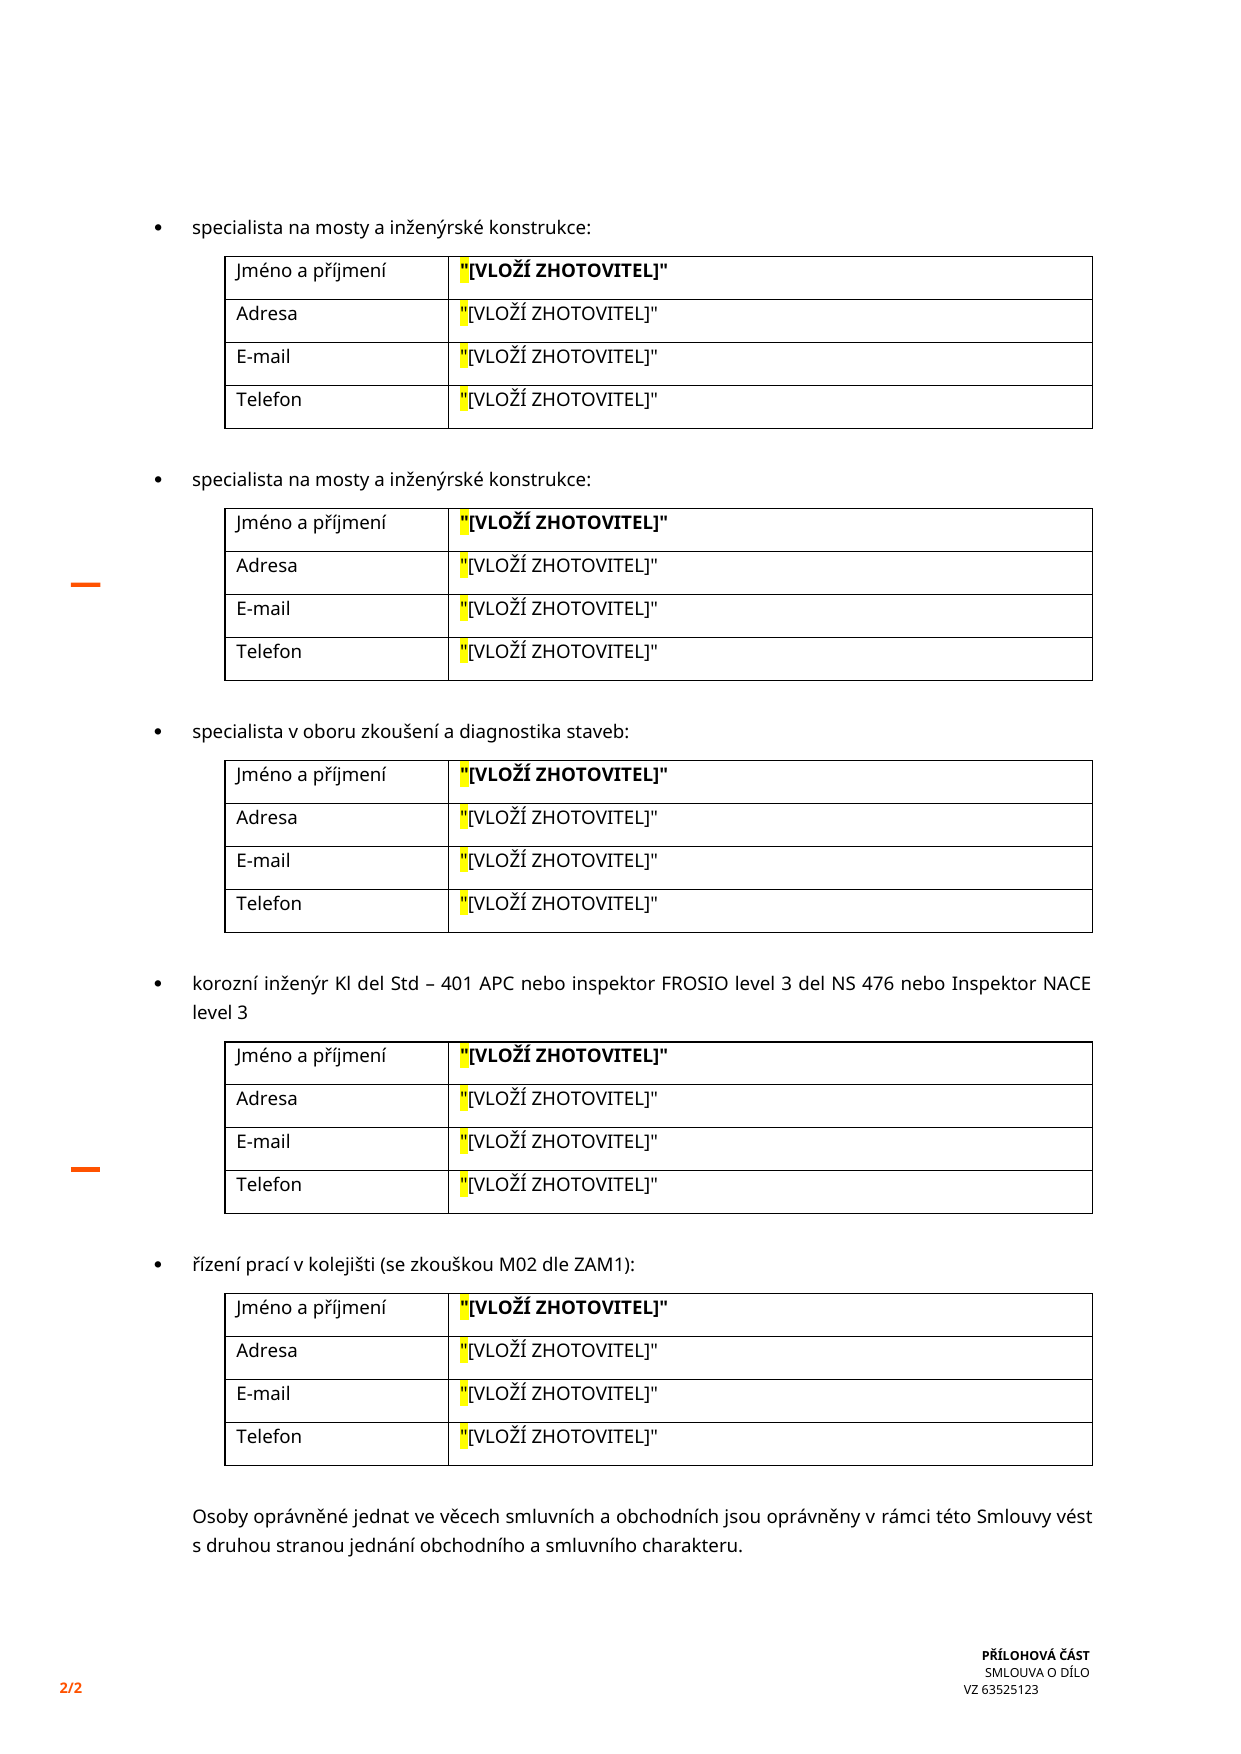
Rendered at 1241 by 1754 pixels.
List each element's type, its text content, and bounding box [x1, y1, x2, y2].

table_cell [449, 1423, 1092, 1465]
table_cell Adresa [226, 552, 448, 594]
table_cell Adresa [226, 1085, 448, 1127]
table_cell Adresa [226, 804, 448, 846]
table_header [449, 761, 1092, 803]
table_cell [449, 343, 1092, 385]
table_cell Adresa [226, 300, 448, 342]
table_cell [449, 1380, 1092, 1422]
table_header [449, 1043, 1092, 1084]
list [155, 214, 1093, 240]
text Osoby oprávněné jednat ve věcech smluvních a obchodních jsou oprávněny v rámci této Smlouvy vést s druhou stranou jednání obchodního a smluvního charakteru. [192, 1503, 1093, 1558]
table_cell Telefon [226, 1171, 448, 1213]
table_cell Telefon [226, 386, 448, 428]
table_header [449, 509, 1092, 551]
table_cell [449, 1337, 1092, 1379]
table_header Jméno a příjmení [226, 509, 448, 551]
table_cell [449, 847, 1092, 889]
table_cell [449, 1128, 1092, 1170]
table_cell E-mail [226, 1380, 448, 1422]
table_header Jméno a příjmení [226, 1043, 448, 1084]
list korozní inženýr Kl del Std – 401 APC nebo inspektor FROSIO level 3 del NS 476 nebo Inspektor NACE level 3 [154, 970, 1093, 1025]
table_cell [449, 552, 1092, 594]
table_cell Telefon [226, 638, 448, 680]
table_cell [449, 890, 1092, 932]
table_cell [449, 804, 1092, 846]
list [155, 466, 1093, 492]
table_header [449, 1294, 1092, 1336]
table_cell E-mail [226, 1128, 448, 1170]
table_cell [449, 1085, 1092, 1127]
table_cell [449, 386, 1092, 428]
table_cell [449, 638, 1092, 680]
list specialista v oboru zkoušení a diagnostika staveb: [154, 718, 1093, 744]
list řízení prací v kolejišti (se zkouškou M02 dle ZAM1): [154, 1252, 1093, 1277]
table_cell Adresa [226, 1337, 448, 1379]
table_cell [449, 300, 1092, 342]
table_header Jméno a příjmení [226, 1294, 448, 1336]
table_header [449, 257, 1092, 299]
table_cell E-mail [226, 847, 448, 889]
table_cell [449, 595, 1092, 637]
table_cell E-mail [226, 343, 448, 385]
table_cell E-mail [226, 595, 448, 637]
table_header Jméno a příjmení [226, 257, 448, 299]
table_header Jméno a příjmení [226, 761, 448, 803]
table_cell [449, 1171, 1092, 1213]
table_cell Telefon [226, 890, 448, 932]
table_cell Telefon [226, 1423, 448, 1465]
